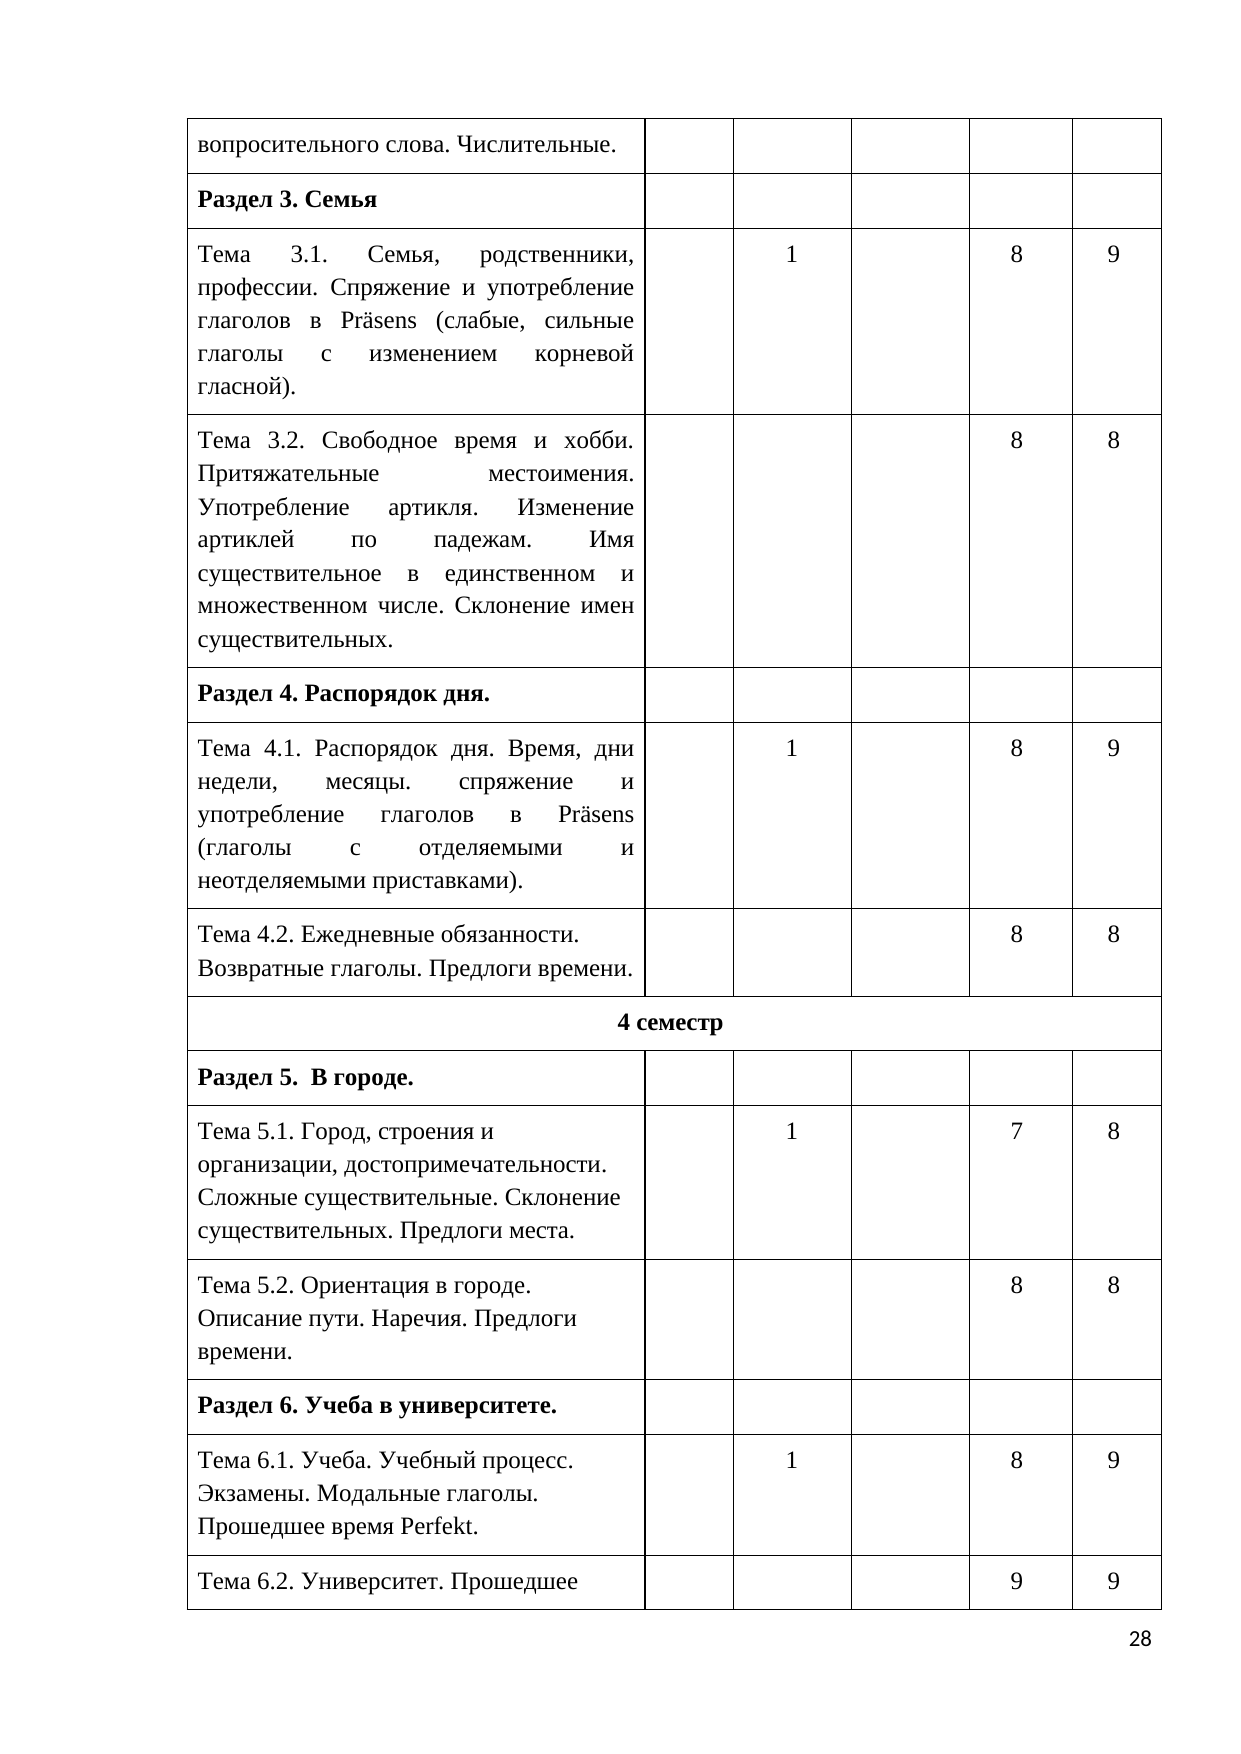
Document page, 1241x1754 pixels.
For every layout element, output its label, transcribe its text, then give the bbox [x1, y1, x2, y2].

table_cell [970, 668, 1072, 722]
table_cell Тема 4.2. Ежедневные обязанности. Возвратные глаголы. Предлоги времени. [188, 909, 644, 996]
table_cell [646, 909, 733, 996]
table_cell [188, 1556, 644, 1609]
table_cell [852, 1051, 969, 1105]
table_cell Тема 5.2. Ориентация в городе. Описание пути. Наречия. Предлоги времени. [188, 1260, 644, 1379]
table_cell [1073, 174, 1161, 227]
table_cell [646, 1380, 733, 1434]
table_cell 8 [970, 415, 1072, 667]
table_cell [646, 174, 733, 227]
table_cell 1 [734, 1435, 851, 1554]
table_cell 8 [1073, 1106, 1161, 1258]
table_cell 8 [970, 1435, 1072, 1554]
table_cell [970, 1380, 1072, 1434]
table_cell [646, 1260, 733, 1379]
table_cell [852, 723, 969, 908]
table_cell [734, 1380, 851, 1434]
table_cell 8 [970, 119, 1072, 173]
table_cell Раздел 3. Семья [188, 174, 644, 227]
table_cell 9 [1073, 229, 1161, 414]
table_cell [734, 415, 851, 667]
table_cell [852, 909, 969, 996]
table_cell [646, 1106, 733, 1258]
table_cell [734, 909, 851, 996]
table_cell [646, 415, 733, 667]
table_cell 8 [970, 909, 1072, 996]
table_cell 9 [1073, 1556, 1161, 1609]
table_cell [852, 1556, 969, 1609]
table_cell 8 [1073, 119, 1161, 173]
table_cell 1 [734, 723, 851, 908]
table_cell 9 [1073, 723, 1161, 908]
table_cell [646, 723, 733, 908]
table_cell 1 [734, 229, 851, 414]
table_cell 8 [970, 1260, 1072, 1379]
table_cell Тема 6.1. Учеба. Учебный процесс. Экзамены. Модальные глаголы. Прошедшее время Perfekt. [188, 1435, 644, 1554]
table_cell 8 [970, 723, 1072, 908]
table_cell [734, 1556, 851, 1609]
table_cell [646, 1435, 733, 1554]
table_cell [852, 1380, 969, 1434]
table_cell [852, 1106, 969, 1258]
table_cell Тема 4.1. Распорядок дня. Время, дни недели, месяцы. спряжение и употребление глаголов в Präsens (глаголы с отделяемыми и неотделяемыми приставками). [188, 723, 644, 908]
table_cell [734, 1260, 851, 1379]
table_cell [970, 174, 1072, 227]
table_cell [646, 668, 733, 722]
table_cell 8 [1073, 1260, 1161, 1379]
table_cell [646, 1556, 733, 1609]
table_cell [734, 1051, 851, 1105]
table_cell 7 [970, 1106, 1072, 1258]
table_cell 4 семестр [188, 997, 1161, 1050]
table_cell [734, 668, 851, 722]
table_cell 8 [1073, 415, 1161, 667]
table_cell [734, 119, 851, 173]
table_cell [852, 174, 969, 227]
table_cell [734, 174, 851, 227]
table_cell [852, 229, 969, 414]
table_cell [852, 119, 969, 173]
table_cell Раздел 5. В городе. [188, 1051, 644, 1105]
table_cell Тема 3.2. Свободное время и хобби. Притяжательные местоимения. Употребление артикля. Изменение артиклей по падежам. Имя существительное в единственном и множественном числе. Склонение имен существительных. [188, 415, 644, 667]
table_cell [852, 1435, 969, 1554]
table_cell [1073, 668, 1161, 722]
table_cell 9 [1073, 1435, 1161, 1554]
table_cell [188, 119, 644, 173]
table_cell Раздел 4. Распорядок дня. [188, 668, 644, 722]
table_cell 8 [1073, 909, 1161, 996]
table_cell [852, 1260, 969, 1379]
table_cell Тема 5.1. Город, строения и организации, достопримечательности. Сложные существительные. Склонение существительных. Предлоги места. [188, 1106, 644, 1258]
table_cell [852, 415, 969, 667]
table_cell [646, 1051, 733, 1105]
table_cell [852, 668, 969, 722]
table_cell 1 [734, 1106, 851, 1258]
table_cell 8 [970, 229, 1072, 414]
table_cell [646, 119, 733, 173]
table_cell [646, 229, 733, 414]
table_cell 9 [970, 1556, 1072, 1609]
table_cell [1073, 1380, 1161, 1434]
table_cell Раздел 6. Учеба в университете. [188, 1380, 644, 1434]
table_cell [970, 1051, 1072, 1105]
table_cell [1073, 1051, 1161, 1105]
table_cell Тема 3.1. Семья, родственники, профессии. Спряжение и употребление глаголов в Präsens (слабые, сильные глаголы с изменением корневой гласной). [188, 229, 644, 414]
